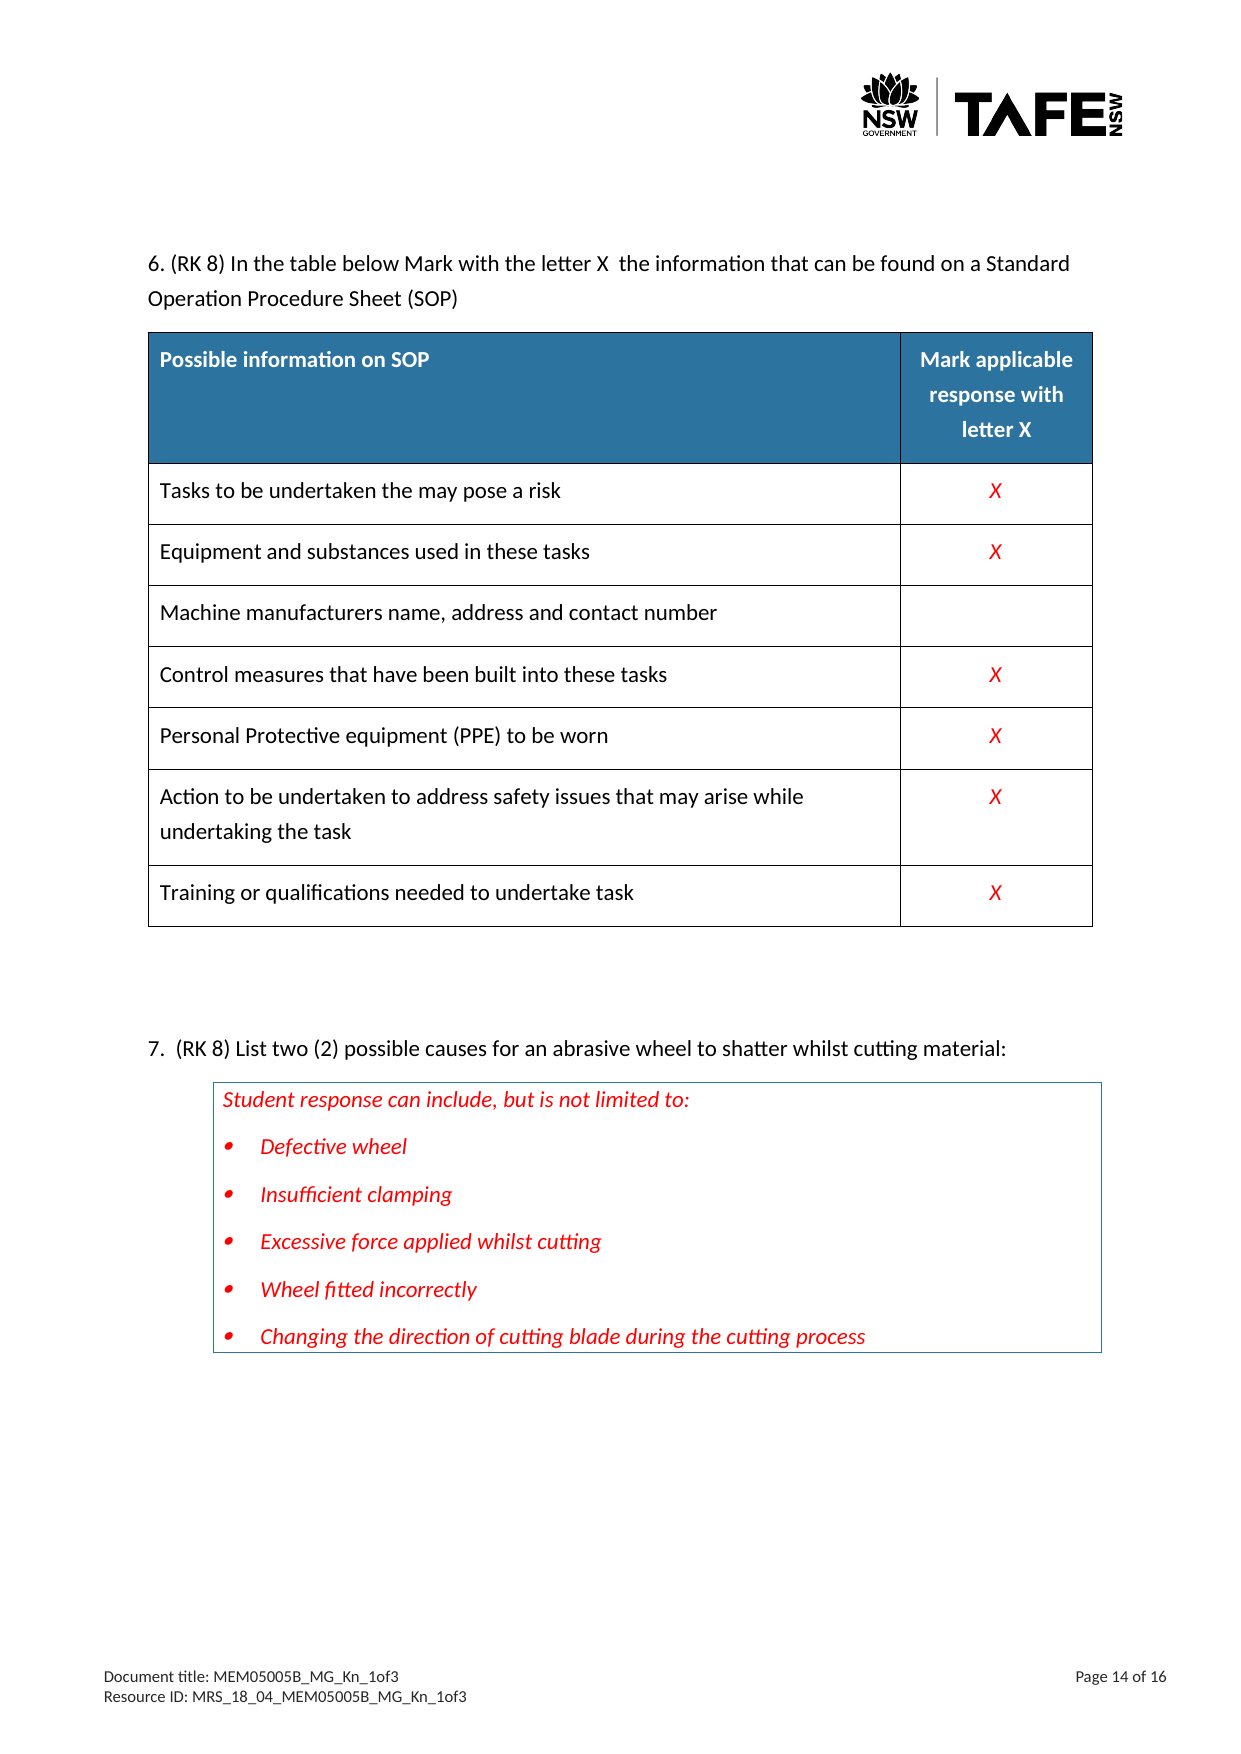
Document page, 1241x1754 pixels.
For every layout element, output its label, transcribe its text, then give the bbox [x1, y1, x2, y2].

table_cell Control measures that have been built into these tasks [149, 647, 900, 707]
table_cell X [901, 866, 1092, 926]
table_cell X [901, 464, 1092, 524]
list Insufficient clamping [214, 1177, 1101, 1208]
list Changing the direction of cutting blade during the cutting process [214, 1319, 1101, 1352]
table_cell Training or qualifications needed to undertake task [149, 866, 900, 926]
list Excessive force applied whilst cutting [214, 1224, 1101, 1255]
table_cell Personal Protective equipment (PPE) to be worn [149, 708, 900, 768]
table_cell [901, 586, 1092, 646]
table_cell X [901, 525, 1092, 585]
table_cell Tasks to be undertaken the may pose a risk [149, 464, 900, 524]
list Wheel fitted incorrectly [214, 1272, 1101, 1303]
table_header Possible information on SOP [149, 333, 900, 463]
table_cell X [901, 708, 1092, 768]
table_cell Equipment and substances used in these tasks [149, 525, 900, 585]
table_cell X [901, 647, 1092, 707]
text 7. (RK 8) List two (2) possible causes for an abrasive wheel to shatter whilst cutting material: [148, 1034, 1092, 1062]
text Student response can include, but is not limited to: [214, 1083, 1101, 1113]
list Defective wheel [214, 1129, 1101, 1160]
table_header Mark applicable response with letter X [901, 333, 1092, 463]
table_cell Machine manufacturers name, address and contact number [149, 586, 900, 646]
text 6. (RK 8) In the table below Mark with the letter X the information that can be found on a Standard Operation Procedure Sheet (SOP) [148, 249, 1092, 312]
table_cell Action to be undertaken to address safety issues that may arise while undertaking the task [149, 770, 900, 864]
table_cell X [901, 770, 1092, 864]
picture [861, 71, 1123, 137]
